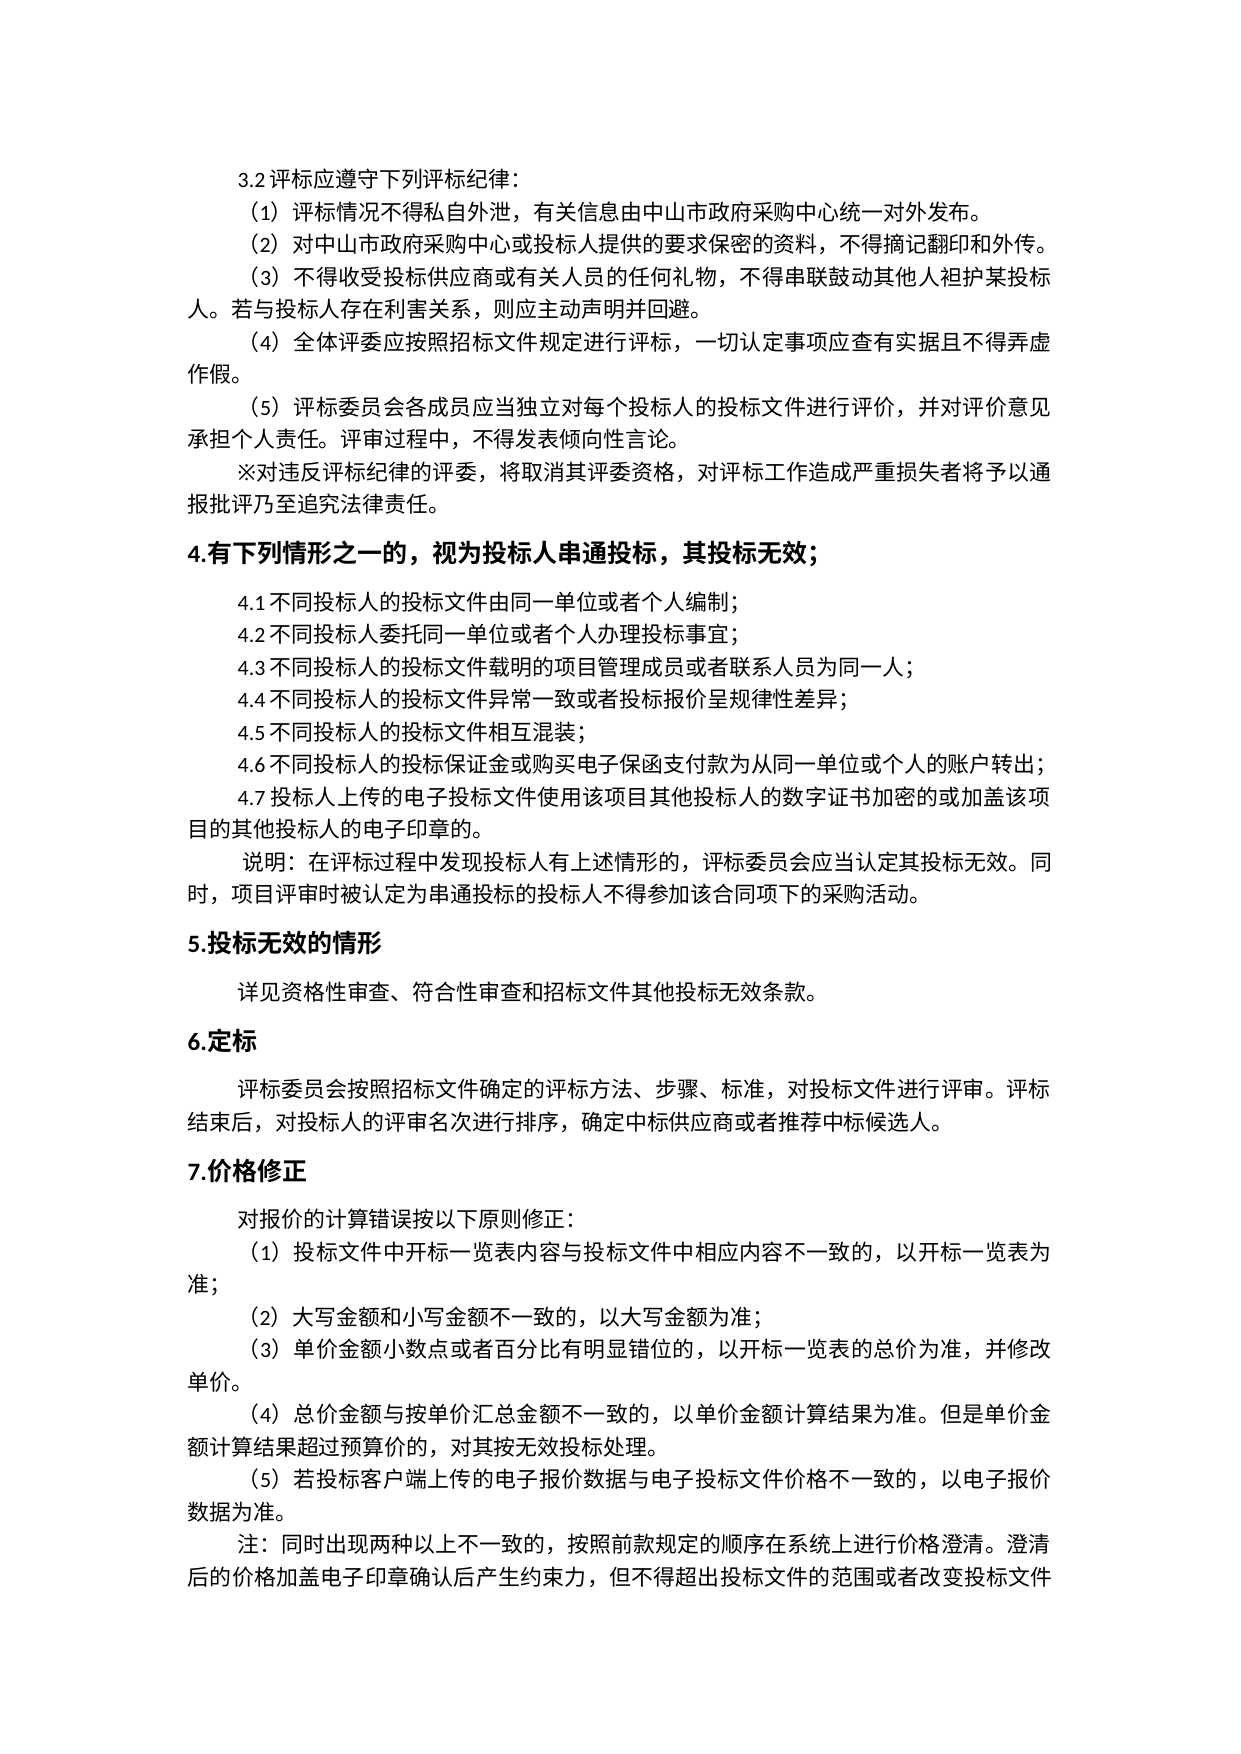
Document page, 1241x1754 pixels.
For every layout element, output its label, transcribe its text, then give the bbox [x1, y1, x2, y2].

text （2）对中山市政府采购中心或投标人提供的要求保密的资料，不得摘记翻印和外传。 [187, 227, 1053, 259]
text 4.1不同投标人的投标文件由同一单位或者个人编制； [187, 584, 1053, 617]
text （4）总价金额与按单价汇总金额不一致的，以单价金额计算结果为准。但是单价金额计算结果超过预算价的，对其按无效投标处理。 [187, 1397, 1053, 1462]
text 4.3不同投标人的投标文件载明的项目管理成员或者联系人员为同一人； [187, 649, 1053, 682]
text 4.2不同投标人委托同一单位或者个人办理投标事宜； [187, 617, 1053, 649]
text 说明：在评标过程中发现投标人有上述情形的，评标委员会应当认定其投标无效。同时，项目评审时被认定为串通投标的投标人不得参加该合同项下的采购活动。 [187, 844, 1053, 909]
text （5）若投标客户端上传的电子报价数据与电子投标文件价格不一致的，以电子报价数据为准。 [187, 1462, 1053, 1527]
text （3）不得收受投标供应商或有关人员的任何礼物，不得串联鼓动其他人袒护某投标人。若与投标人存在利害关系，则应主动声明并回避。 [187, 259, 1053, 324]
text 评标委员会按照招标文件确定的评标方法、步骤、标准，对投标文件进行评审。评标结束后，对投标人的评审名次进行排序，确定中标供应商或者推荐中标候选人。 [187, 1072, 1053, 1137]
text ※对违反评标纪律的评委，将取消其评委资格，对评标工作造成严重损失者将予以通报批评乃至追究法律责任。 [187, 454, 1053, 519]
text 6.定标 [187, 1007, 1053, 1072]
text （4）全体评委应按照招标文件规定进行评标，一切认定事项应查有实据且不得弄虚作假。 [187, 324, 1053, 389]
text 4.6不同投标人的投标保证金或购买电子保函支付款为从同一单位或个人的账户转出； [187, 747, 1053, 779]
text 7.价格修正 [187, 1137, 1053, 1202]
text 4.有下列情形之一的，视为投标人串通投标，其投标无效； [187, 519, 1053, 584]
text 4.5不同投标人的投标文件相互混装； [187, 714, 1053, 747]
text 4.4不同投标人的投标文件异常一致或者投标报价呈规律性差异； [187, 682, 1053, 714]
text 详见资格性审查、符合性审查和招标文件其他投标无效条款。 [187, 974, 1053, 1007]
text （5）评标委员会各成员应当独立对每个投标人的投标文件进行评价，并对评价意见承担个人责任。评审过程中，不得发表倾向性言论。 [187, 389, 1053, 454]
text （1）投标文件中开标一览表内容与投标文件中相应内容不一致的，以开标一览表为准； [187, 1234, 1053, 1299]
text 5.投标无效的情形 [187, 909, 1053, 974]
text （2）大写金额和小写金额不一致的，以大写金额为准； [187, 1299, 1053, 1332]
text 4.7投标人上传的电子投标文件使用该项目其他投标人的数字证书加密的或加盖该项目的其他投标人的电子印章的。 [187, 779, 1053, 844]
text 对报价的计算错误按以下原则修正： [187, 1202, 1053, 1234]
text （3）单价金额小数点或者百分比有明显错位的，以开标一览表的总价为准，并修改单价。 [187, 1332, 1053, 1397]
text （1）评标情况不得私自外泄，有关信息由中山市政府采购中心统一对外发布。 [187, 194, 1053, 227]
text 3.2评标应遵守下列评标纪律： [187, 162, 1053, 194]
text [187, 1527, 1053, 1592]
